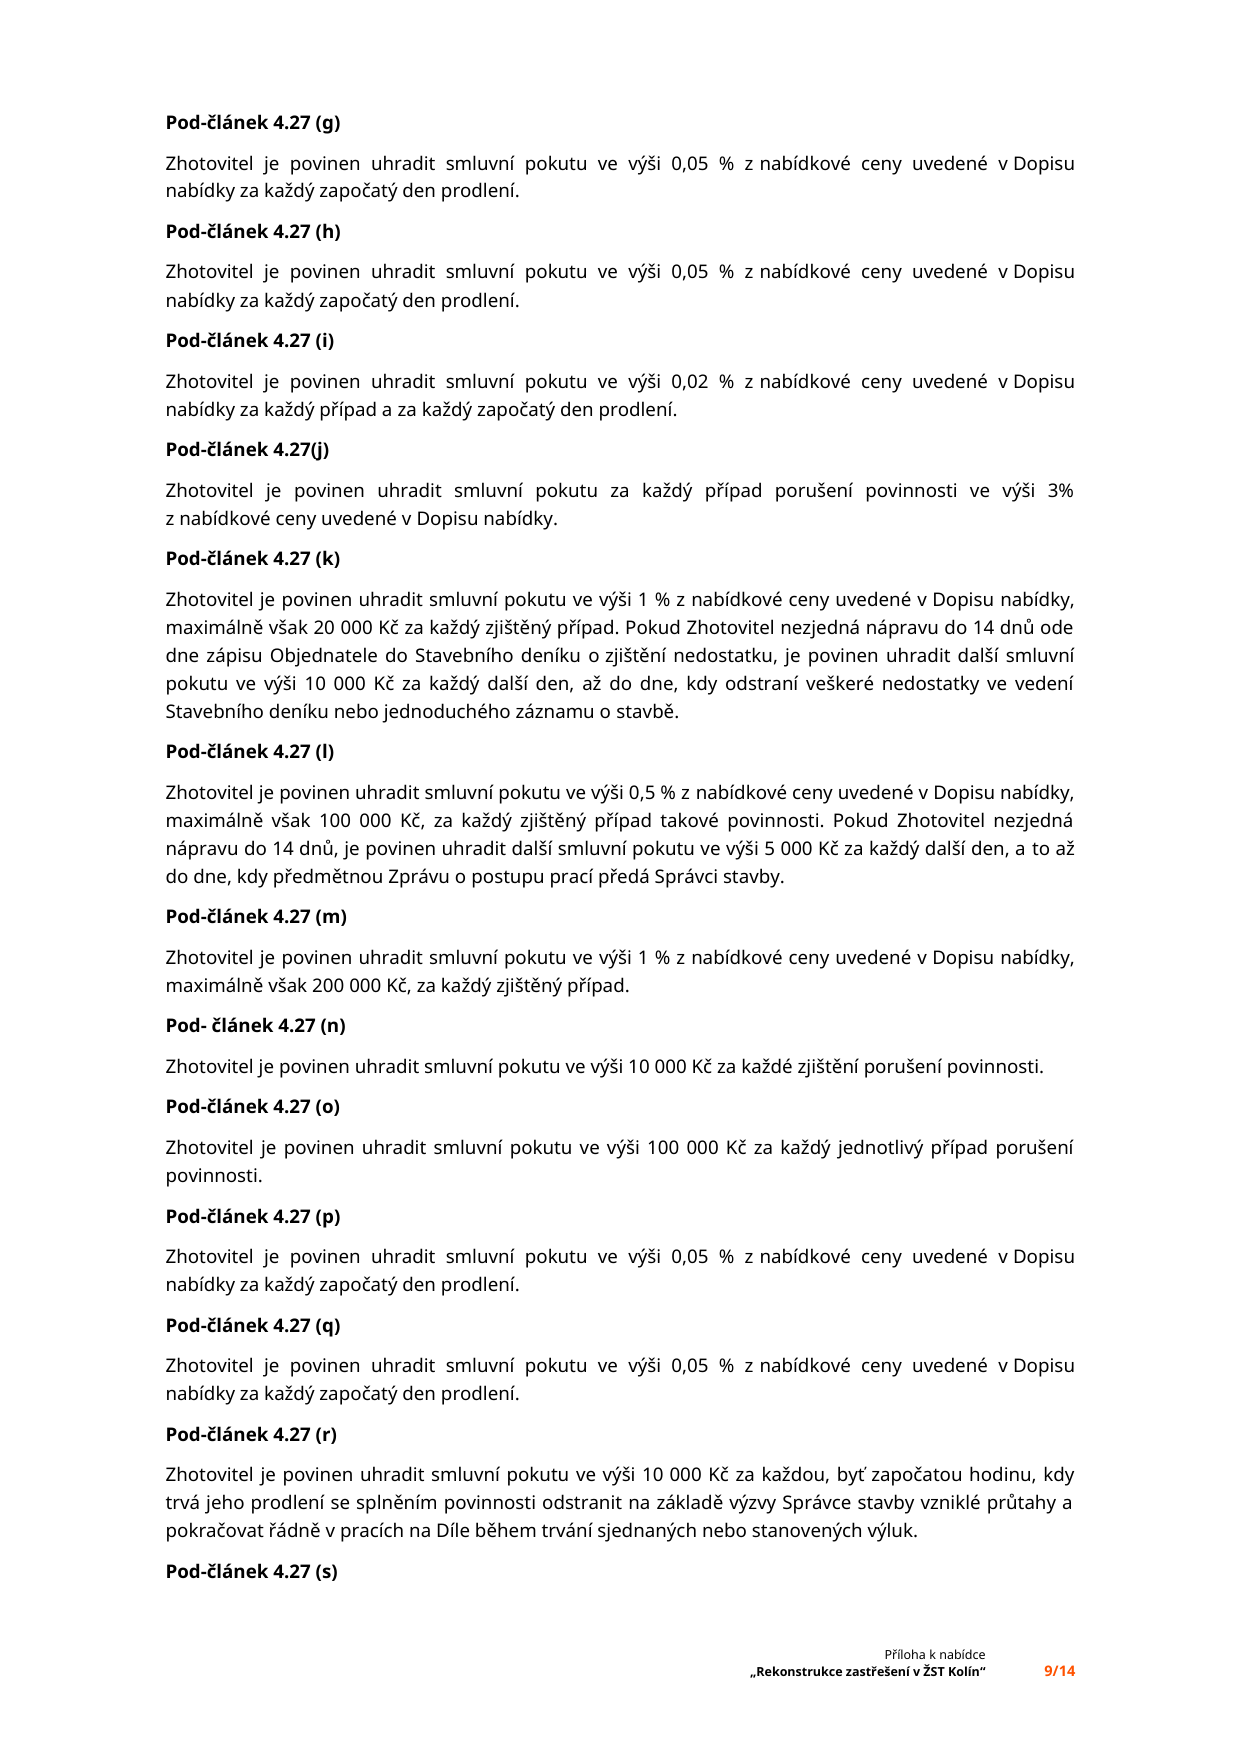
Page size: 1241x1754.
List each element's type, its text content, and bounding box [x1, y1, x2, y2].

text Zhotovitel je povinen uhradit smluvní pokutu ve výši 0,05 % z nabídkové ceny uvedené v Dopisu nabídky za každý započatý den prodlení. [165, 1352, 1075, 1406]
text Pod-článek 4.27 (p) [165, 1203, 1075, 1228]
text Zhotovitel je povinen uhradit smluvní pokutu ve výši 0,5 % z nabídkové ceny uvedené v Dopisu nabídky, maximálně však 100 000 Kč, za každý zjištěný případ takové povinnosti. Pokud Zhotovitel nezjedná nápravu do 14 dnů, je povinen uhradit další smluvní pokutu ve výši 5 000 Kč za každý další den, a to až do dne, kdy předmětnou Zprávu o postupu prací předá Správci stavby. [165, 779, 1075, 889]
text Pod-článek 4.27 (q) [165, 1312, 1075, 1337]
text Pod-článek 4.27 (r) [165, 1421, 1075, 1447]
text Zhotovitel je povinen uhradit smluvní pokutu ve výši 100 000 Kč za každý jednotlivý případ porušení povinnosti. [165, 1134, 1075, 1188]
text Zhotovitel je povinen uhradit smluvní pokutu ve výši 0,05 % z nabídkové ceny uvedené v Dopisu nabídky za každý započatý den prodlení. [165, 150, 1075, 203]
text Zhotovitel je povinen uhradit smluvní pokutu ve výši 10 000 Kč za každou, byť započatou hodinu, kdy trvá jeho prodlení se splněním povinnosti odstranit na základě výzvy Správce stavby vzniklé průtahy a pokračovat řádně v pracích na Díle během trvání sjednaných nebo stanovených výluk. [165, 1462, 1075, 1543]
text Pod- článek 4.27 (n) [165, 1013, 1075, 1038]
text Pod-článek 4.27 (o) [165, 1094, 1075, 1119]
text Pod-článek 4.27 (g) [165, 109, 1075, 135]
text Pod-článek 4.27 (s) [165, 1558, 1075, 1584]
text Pod-článek 4.27 (k) [165, 546, 1075, 571]
text Pod-článek 4.27 (l) [165, 739, 1075, 764]
text Zhotovitel je povinen uhradit smluvní pokutu ve výši 10 000 Kč za každé zjištění porušení povinnosti. [165, 1053, 1075, 1079]
text Pod-článek 4.27(j) [165, 436, 1075, 462]
text Zhotovitel je povinen uhradit smluvní pokutu ve výši 1 % z nabídkové ceny uvedené v Dopisu nabídky, maximálně však 200 000 Kč, za každý zjištěný případ. [165, 944, 1075, 998]
text Pod-článek 4.27 (h) [165, 218, 1075, 244]
text Zhotovitel je povinen uhradit smluvní pokutu ve výši 0,02 % z nabídkové ceny uvedené v Dopisu nabídky za každý případ a za každý započatý den prodlení. [165, 368, 1075, 421]
text Zhotovitel je povinen uhradit smluvní pokutu ve výši 1 % z nabídkové ceny uvedené v Dopisu nabídky, maximálně však 20 000 Kč za každý zjištěný případ. Pokud Zhotovitel nezjedná nápravu do 14 dnů ode dne zápisu Objednatele do Stavebního deníku o zjištění nedostatku, je povinen uhradit další smluvní pokutu ve výši 10 000 Kč za každý další den, až do dne, kdy odstraní veškeré nedostatky ve vedení Stavebního deníku nebo jednoduchého záznamu o stavbě. [165, 586, 1075, 724]
text Zhotovitel je povinen uhradit smluvní pokutu ve výši 0,05 % z nabídkové ceny uvedené v Dopisu nabídky za každý započatý den prodlení. [165, 1243, 1075, 1297]
text Pod-článek 4.27 (m) [165, 904, 1075, 929]
text Zhotovitel je povinen uhradit smluvní pokutu ve výši 0,05 % z nabídkové ceny uvedené v Dopisu nabídky za každý započatý den prodlení. [165, 259, 1075, 312]
text Pod-článek 4.27 (i) [165, 327, 1075, 353]
text Zhotovitel je povinen uhradit smluvní pokutu za každý případ porušení povinnosti ve výši 3% z nabídkové ceny uvedené v Dopisu nabídky. [165, 477, 1075, 531]
